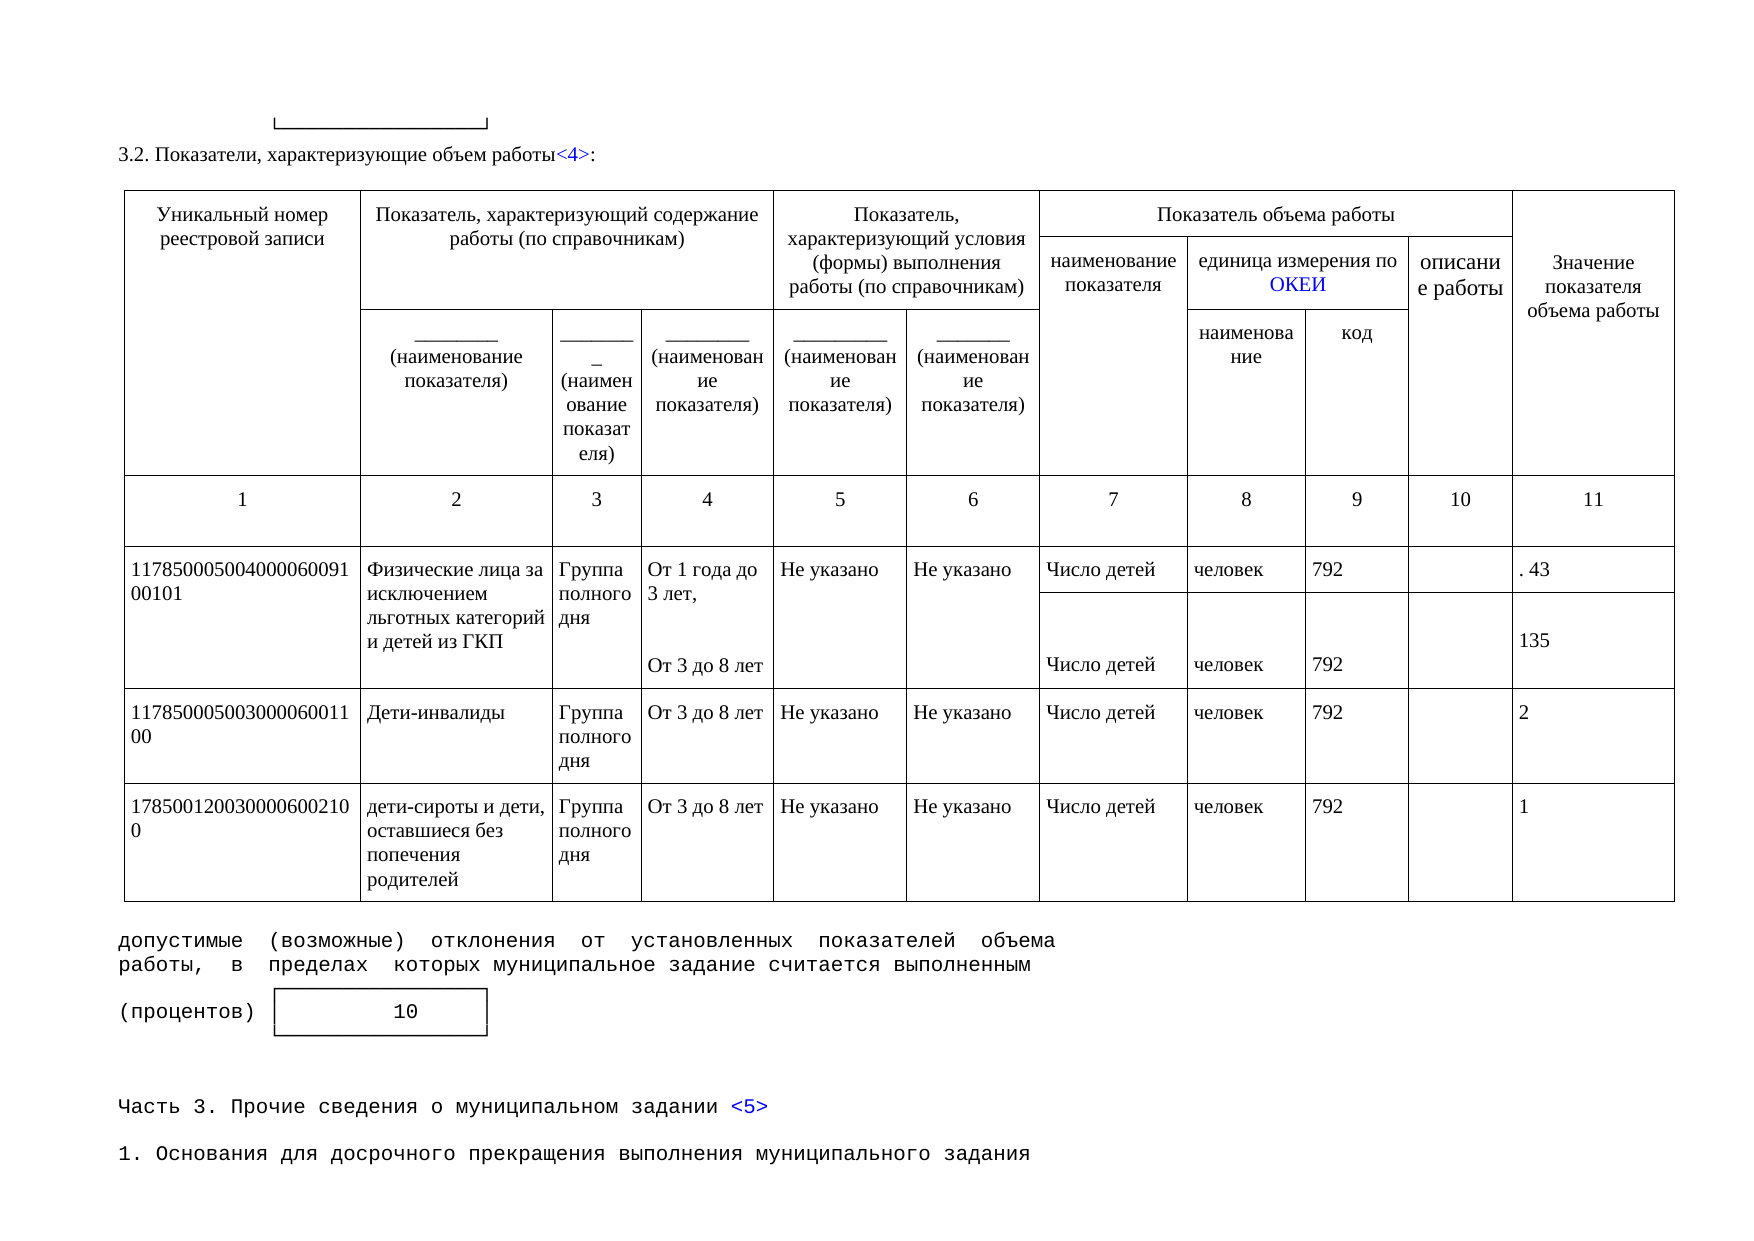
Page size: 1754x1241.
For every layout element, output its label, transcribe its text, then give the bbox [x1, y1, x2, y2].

text Часть 3. Прочие сведения о муниципальном задании <5> [118, 1096, 1636, 1119]
table_cell наименование показателя [1040, 237, 1187, 475]
table_cell [1409, 784, 1512, 901]
table_header Показатель, характеризующий условия (формы) выполнения работы (по справочникам) [774, 191, 1039, 308]
table_header Значение показателя объема работы [1513, 191, 1674, 475]
table_cell _______ (наименование показателя) [907, 310, 1039, 475]
table_cell _________ (наименование показателя) [774, 310, 906, 475]
table_cell человек [1188, 547, 1305, 592]
table_cell 792 [1306, 593, 1408, 688]
text допустимые (возможные) отклонения от установленных показателей объема [118, 930, 1636, 954]
text └────────────────┘ [118, 118, 1636, 142]
table_cell Не указано [774, 689, 906, 783]
table_cell описание работы [1409, 237, 1512, 475]
table_cell Число детей [1040, 784, 1187, 901]
text └────────────────┘ [118, 1025, 1636, 1048]
table_cell Не указано [907, 784, 1039, 901]
text 3.2. Показатели, характеризующие объем работы<4>: [118, 142, 1636, 166]
table_cell 6 [907, 476, 1039, 546]
table_cell Не указано [907, 547, 1039, 688]
table_cell Число детей [1040, 547, 1187, 592]
table_cell наименование [1188, 310, 1305, 475]
table_cell Не указано [774, 784, 906, 901]
table_cell 7 [1040, 476, 1187, 546]
table_cell человек [1188, 593, 1305, 688]
table_cell ________ (наименование показателя) [361, 310, 552, 475]
table_cell 9 [1306, 476, 1408, 546]
table_cell Группа полного дня [553, 784, 641, 901]
table_cell От 3 до 8 лет [642, 784, 773, 901]
table_cell От 3 до 8 лет [642, 689, 773, 783]
table_cell 2 [361, 476, 552, 546]
table_cell Число детей [1040, 593, 1187, 688]
table_cell Не указано [907, 689, 1039, 783]
text 1. Основания для досрочного прекращения выполнения муниципального задания [118, 1143, 1636, 1167]
table_cell 792 [1306, 689, 1408, 783]
table_cell Число детей [1040, 689, 1187, 783]
table_cell 1785001200300006002100 [125, 784, 360, 901]
table_cell Дети-инвалиды [361, 689, 552, 783]
table_cell Физические лица за исключением льготных категорий и детей из ГКП [361, 547, 552, 688]
table_cell 1 [1513, 784, 1674, 901]
table_cell дети-сироты и дети, оставшиеся без попечения родителей [361, 784, 552, 901]
table_cell человек [1188, 784, 1305, 901]
table_cell 5 [774, 476, 906, 546]
table_cell 11785000500300006001100 [125, 689, 360, 783]
text работы, в пределах которых муниципальное задание считается выполненным [118, 954, 1636, 977]
table_cell 11 [1513, 476, 1674, 546]
table_cell 792 [1306, 784, 1408, 901]
table_cell Не указано [774, 547, 906, 688]
table_cell Группа полного дня [553, 547, 641, 688]
table_cell [1409, 593, 1512, 688]
table_cell Группа полного дня [553, 689, 641, 783]
table_cell 3 [553, 476, 641, 546]
table_header Показатель, характеризующий содержание работы (по справочникам) [361, 191, 773, 308]
table_cell 11785000500400006009100101 [125, 547, 360, 688]
table_cell [1409, 547, 1512, 592]
table_cell человек [1188, 689, 1305, 783]
table_cell ________ (наименование показателя) [553, 310, 641, 475]
table_cell [1409, 689, 1512, 783]
table_cell 10 [1409, 476, 1512, 546]
table_cell От 1 года до 3 лет, От 3 до 8 лет [642, 547, 773, 688]
table_cell 792 [1306, 547, 1408, 592]
table_cell 135 [1513, 593, 1674, 688]
table_header Показатель объема работы [1040, 191, 1512, 236]
table_header Уникальный номер реестровой записи [125, 191, 360, 475]
table_cell код [1306, 310, 1408, 475]
table_cell 2 [1513, 689, 1674, 783]
table_cell 4 [642, 476, 773, 546]
table_cell 1 [125, 476, 360, 546]
text (процентов) │ 10 │ [118, 1001, 1636, 1025]
table_cell ________ (наименование показателя) [642, 310, 773, 475]
table_cell единица измерения по ОКЕИ [1188, 237, 1408, 308]
text ┌────────────────┐ [118, 977, 1636, 1001]
table_cell 8 [1188, 476, 1305, 546]
table_cell . 43 [1513, 547, 1674, 592]
